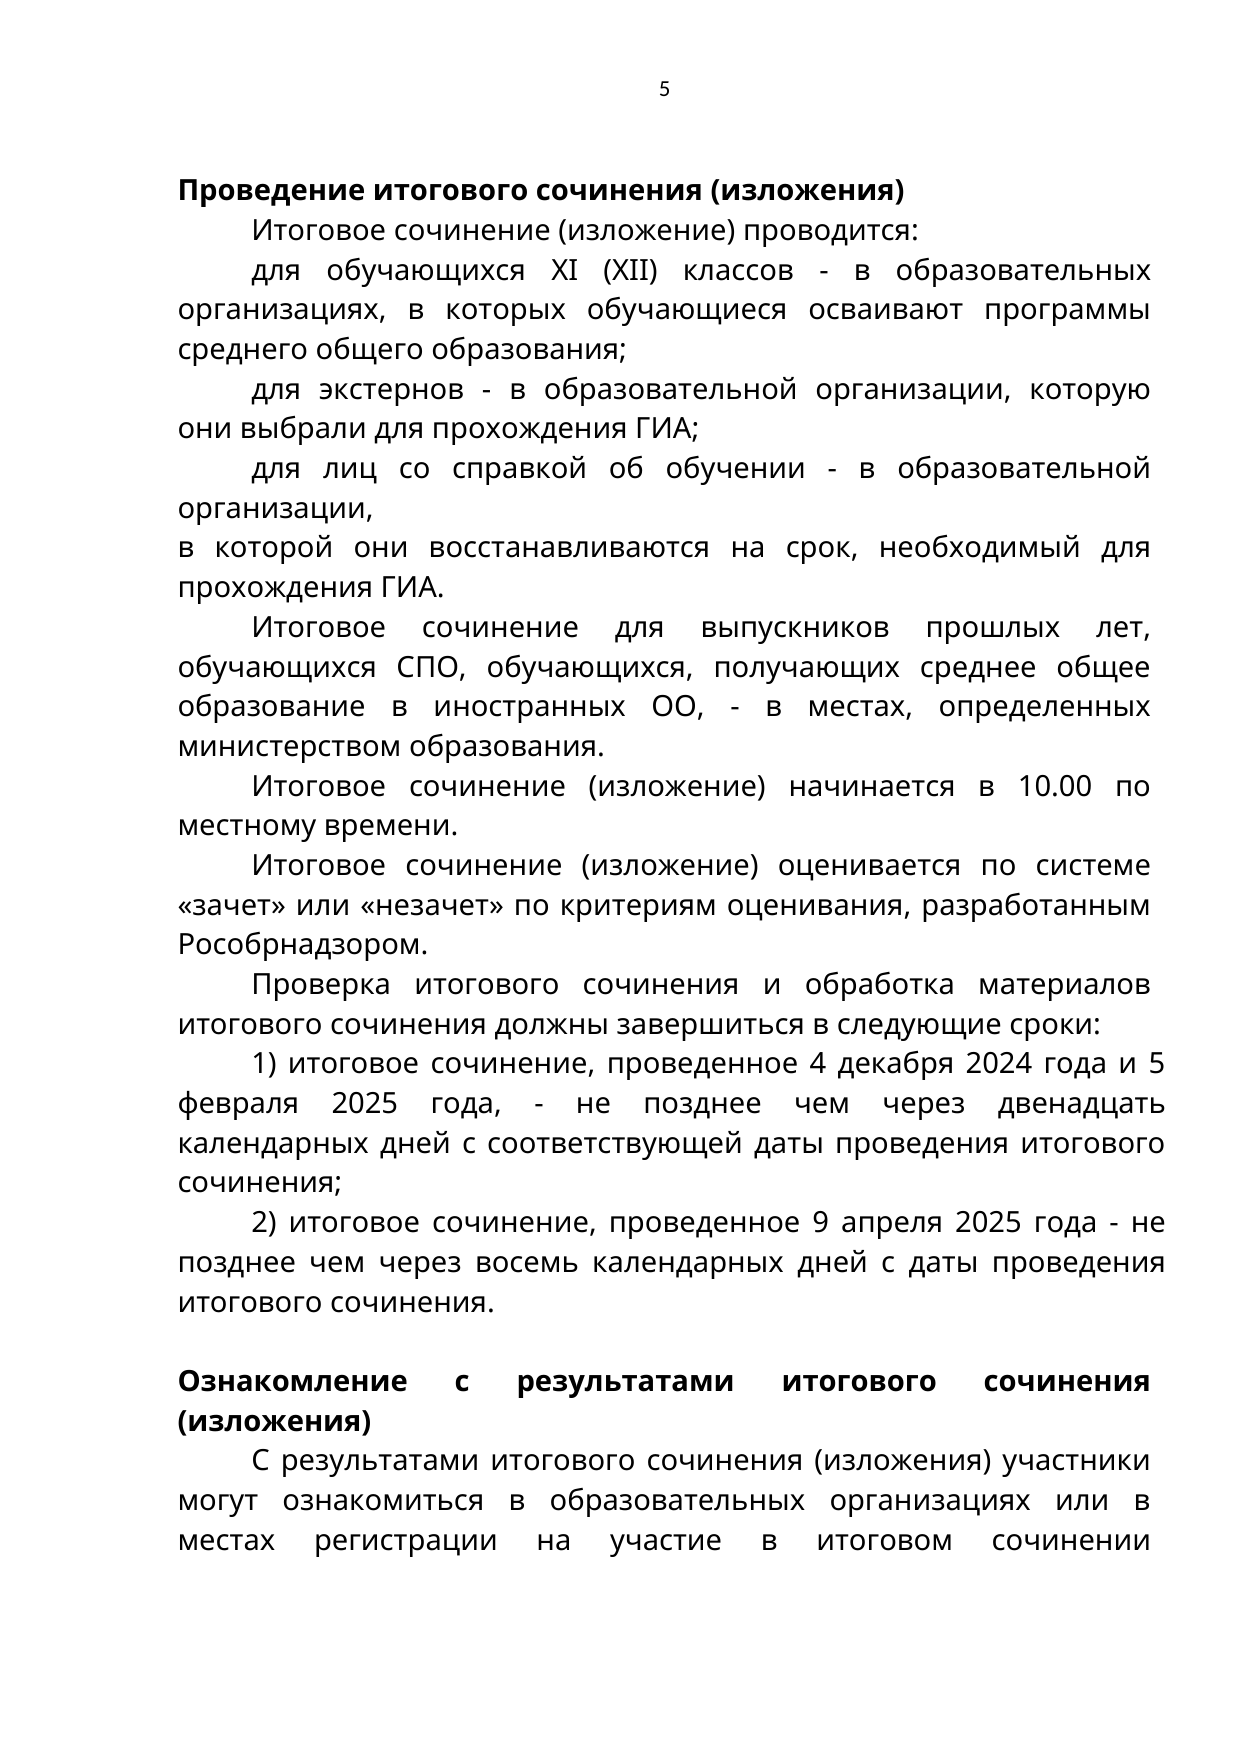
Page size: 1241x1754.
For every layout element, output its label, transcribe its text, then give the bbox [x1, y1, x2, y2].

text Итоговое сочинение (изложение) оценивается по системе «зачет» или «незачет» по критериям оценивания, разработанным Рособрнадзором. Проверка итогового сочинения и обработка материалов итогового сочинения должны завершиться в следующие сроки: [177, 844, 1152, 1043]
text для экстернов - в образовательной организации, которую они выбрали для прохождения ГИА; [177, 368, 1152, 447]
text Ознакомление с результатами итогового сочинения (изложения) [177, 1360, 1152, 1439]
text 1) итоговое сочинение, проведенное 4 декабря 2024 года и 5 февраля 2025 года, - не позднее чем через двенадцать календарных дней с соответствующей даты проведения итогового сочинения; [177, 1043, 1166, 1201]
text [177, 1439, 1152, 1559]
text для лиц со справкой об обучении - в образовательной организации, в которой они восстанавливаются на срок, необходимый для прохождения ГИА. [177, 447, 1152, 606]
text Итоговое сочинение для выпускников прошлых лет, обучающихся СПО, обучающихся, получающих среднее общее образование в иностранных ОО, - в местах, определенных министерством образования. [177, 606, 1152, 765]
text для обучающихся XI (XII) классов - в образовательных организациях, в которых обучающиеся осваивают программы среднего общего образования; [177, 249, 1152, 368]
text Итоговое сочинение (изложение) начинается в 10.00 по местному времени. [177, 765, 1152, 844]
text Итоговое сочинение (изложение) проводится: [177, 209, 1152, 249]
text 2) итоговое сочинение, проведенное 9 апреля 2025 года - не позднее чем через восемь календарных дней с даты проведения итогового сочинения. [177, 1201, 1166, 1321]
text Проведение итогового сочинения (изложения) [177, 169, 1152, 209]
